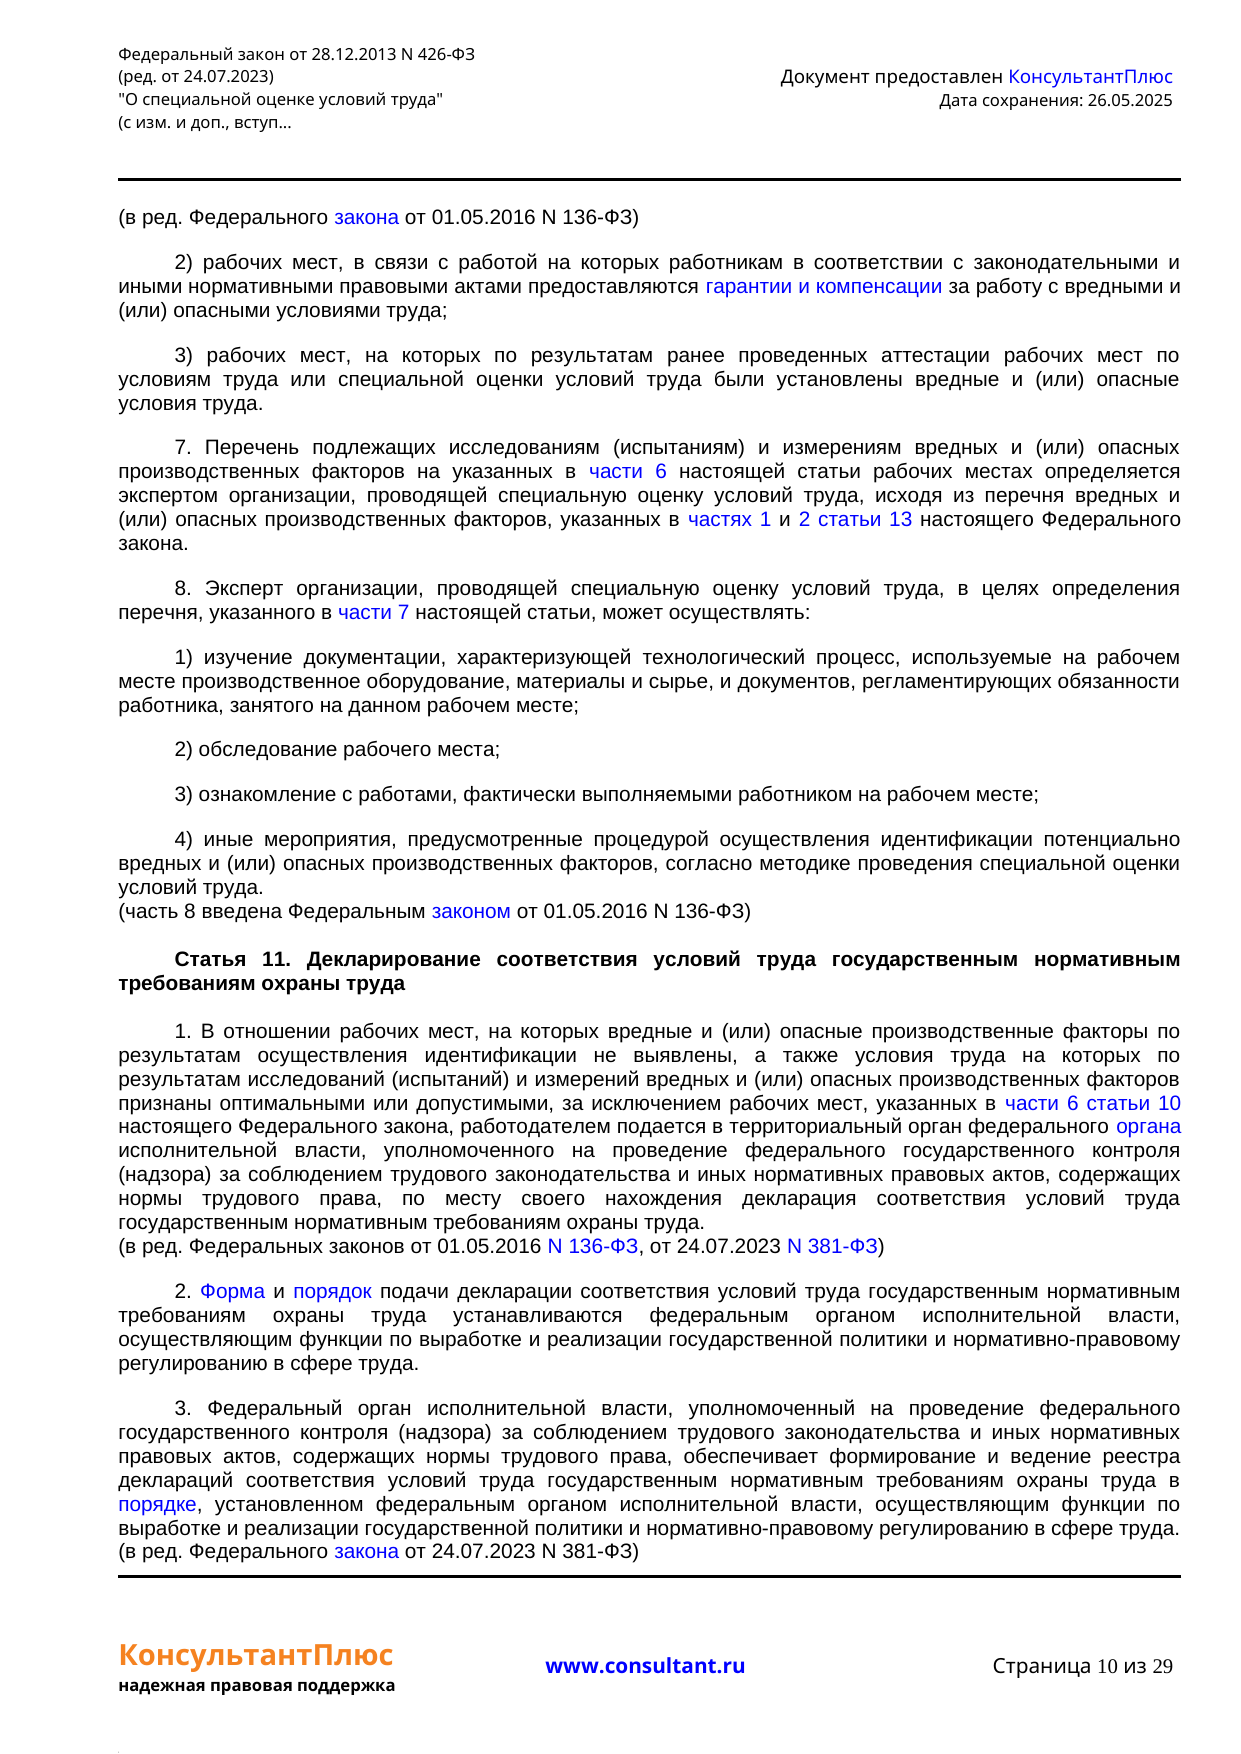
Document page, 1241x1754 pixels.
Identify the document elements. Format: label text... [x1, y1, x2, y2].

text 8. Эксперт организации, проводящей специальную оценку условий труда, в целях определения перечня, указанного в части 7 настоящей статьи, может осуществлять: [118, 576, 1181, 624]
text 4) иные мероприятия, предусмотренные процедурой осуществления идентификации потенциально вредных и (или) опасных производственных факторов, согласно методике проведения специальной оценки условий труда. [118, 827, 1181, 899]
text 2. Форма и порядок подачи декларации соответствия условий труда государственным нормативным требованиям охраны труда устанавливаются федеральным органом исполнительной власти, осуществляющим функции по выработке и реализации государственной политики и нормативно-правовому регулированию в сфере труда. [118, 1279, 1181, 1375]
text 3) рабочих мест, на которых по результатам ранее проведенных аттестации рабочих мест по условиям труда или специальной оценки условий труда были установлены вредные и (или) опасные условия труда. [118, 342, 1181, 414]
text (в ред. Федеральных законов от 01.05.2016 N 136-ФЗ, от 24.07.2023 N 381-ФЗ) [118, 1234, 1181, 1258]
text 7. Перечень подлежащих исследованиям (испытаниям) и измерениям вредных и (или) опасных производственных факторов на указанных в части 6 настоящей статьи рабочих местах определяется экспертом организации, проводящей специальную оценку условий труда, исходя из перечня вредных и (или) опасных производственных факторов, указанных в частях 1 и 2 статьи 13 настоящего Федерального закона. [118, 435, 1181, 555]
title Статья 11. Декларирование соответствия условий труда государственным нормативным требованиям охраны труда [118, 947, 1181, 994]
text 3. Федеральный орган исполнительной власти, уполномоченный на проведение федерального государственного контроля (надзора) за соблюдением трудового законодательства и иных нормативных правовых актов, содержащих нормы трудового права, обеспечивает формирование и ведение реестра деклараций соответствия условий труда государственным нормативным требованиям охраны труда в порядке, установленном федеральным органом исполнительной власти, осуществляющим функции по выработке и реализации государственной политики и нормативно-правовому регулированию в сфере труда. [118, 1396, 1181, 1539]
text 1) изучение документации, характеризующей технологический процесс, используемые на рабочем месте производственное оборудование, материалы и сырье, и документов, регламентирующих обязанности работника, занятого на данном рабочем месте; [118, 644, 1181, 716]
text (в ред. Федерального закона от 01.05.2016 N 136-ФЗ) [118, 205, 1181, 229]
text 1. В отношении рабочих мест, на которых вредные и (или) опасные производственные факторы по результатам осуществления идентификации не выявлены, а также условия труда на которых по результатам исследований (испытаний) и измерений вредных и (или) опасных производственных факторов признаны оптимальными или допустимыми, за исключением рабочих мест, указанных в части 6 статьи 10 настоящего Федерального закона, работодателем подается в территориальный орган федерального органа исполнительной власти, уполномоченного на проведение федерального государственного контроля (надзора) за соблюдением трудового законодательства и иных нормативных правовых актов, содержащих нормы трудового права, по месту своего нахождения декларация соответствия условий труда государственным нормативным требованиям охраны труда. [118, 1018, 1181, 1234]
text 3) ознакомление с работами, фактически выполняемыми работником на рабочем месте; [118, 782, 1181, 806]
text (в ред. Федерального закона от 24.07.2023 N 381-ФЗ) [118, 1539, 1181, 1563]
text 2) рабочих мест, в связи с работой на которых работникам в соответствии с законодательными и иными нормативными правовыми актами предоставляются гарантии и компенсации за работу с вредными и (или) опасными условиями труда; [118, 250, 1181, 322]
text (часть 8 введена Федеральным законом от 01.05.2016 N 136-ФЗ) [118, 899, 1181, 923]
text 2) обследование рабочего места; [118, 737, 1181, 761]
